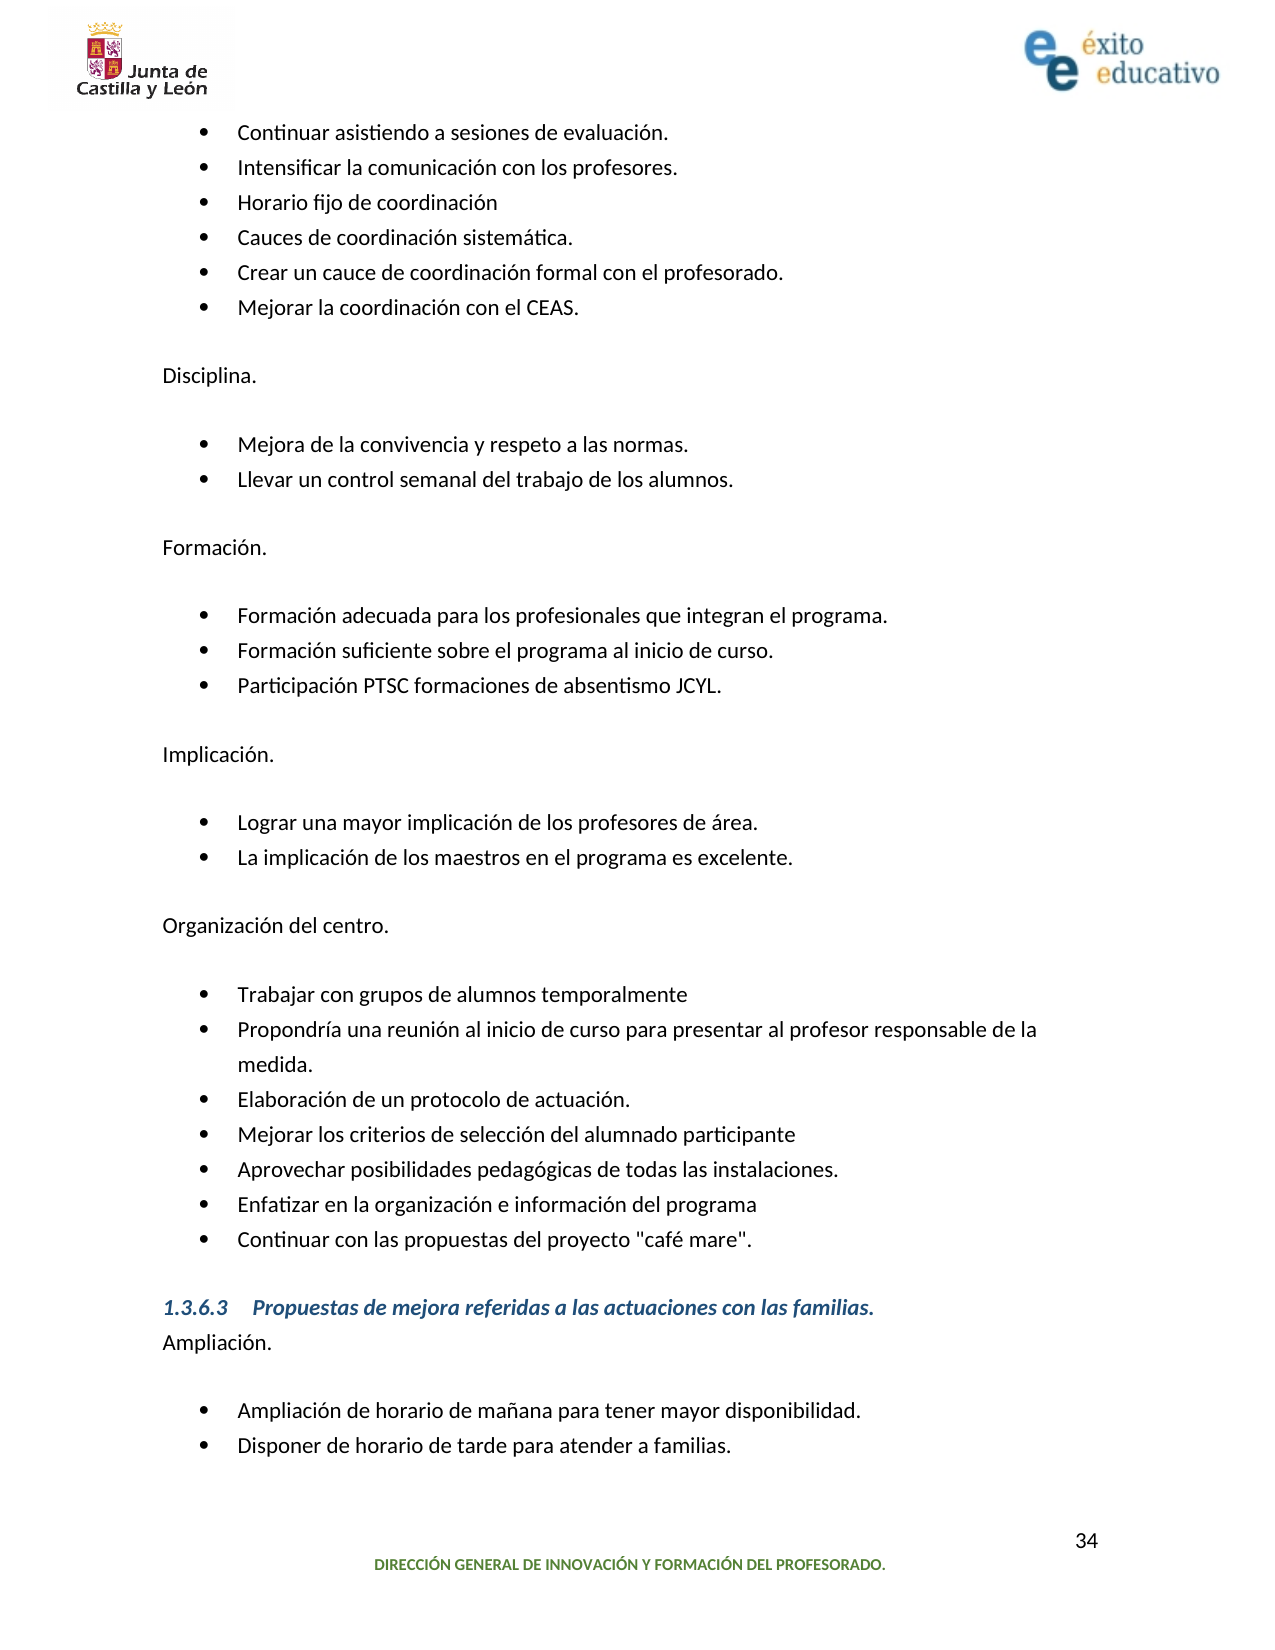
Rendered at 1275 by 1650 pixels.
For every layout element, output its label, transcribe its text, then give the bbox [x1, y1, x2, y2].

subtitle Propuestas de mejora referidas a las actuaciones con las familias. [162, 1293, 1098, 1321]
text Ampliación. [162, 1328, 1098, 1356]
picture [1008, 23, 1236, 99]
list Mejora de la convivencia y respeto a las normas. [200, 430, 1098, 458]
list Propondría una reunión al inicio de curso para presentar al profesor responsable de la medida. [200, 1015, 1098, 1078]
list Aprovechar posibilidades pedagógicas de todas las instalaciones. [200, 1155, 1098, 1183]
list Cauces de coordinación sistemática. [200, 223, 1098, 251]
text Implicación. [162, 740, 1098, 768]
list Continuar asistiendo a sesiones de evaluación. [200, 118, 1098, 146]
list La implicación de los maestros en el programa es excelente. [200, 843, 1098, 871]
list Mejorar la coordinación con el CEAS. [200, 293, 1098, 321]
list Crear un cauce de coordinación formal con el profesorado. [200, 258, 1098, 286]
list Trabajar con grupos de alumnos temporalmente [200, 980, 1098, 1008]
list Llevar un control semanal del trabajo de los alumnos. [200, 465, 1098, 493]
list Participación PTSC formaciones de absentismo JCYL. [200, 671, 1098, 699]
list Ampliación de horario de mañana para tener mayor disponibilidad. [200, 1396, 1098, 1424]
picture [47, 6, 235, 111]
text Formación. [162, 533, 1098, 561]
text Disciplina. [162, 361, 1098, 389]
list Formación suficiente sobre el programa al inicio de curso. [200, 636, 1098, 664]
list Disponer de horario de tarde para atender a familias. [200, 1431, 1098, 1459]
list Continuar con las propuestas del proyecto "café mare". [200, 1225, 1098, 1253]
list Formación adecuada para los profesionales que integran el programa. [200, 601, 1098, 629]
list Elaboración de un protocolo de actuación. [200, 1085, 1098, 1113]
list Intensificar la comunicación con los profesores. [200, 153, 1098, 181]
text Organización del centro. [162, 911, 1098, 939]
list Lograr una mayor implicación de los profesores de área. [200, 808, 1098, 836]
list Enfatizar en la organización e información del programa [200, 1190, 1098, 1218]
list Mejorar los criterios de selección del alumnado participante [200, 1120, 1098, 1148]
list Horario fijo de coordinación [200, 188, 1098, 216]
